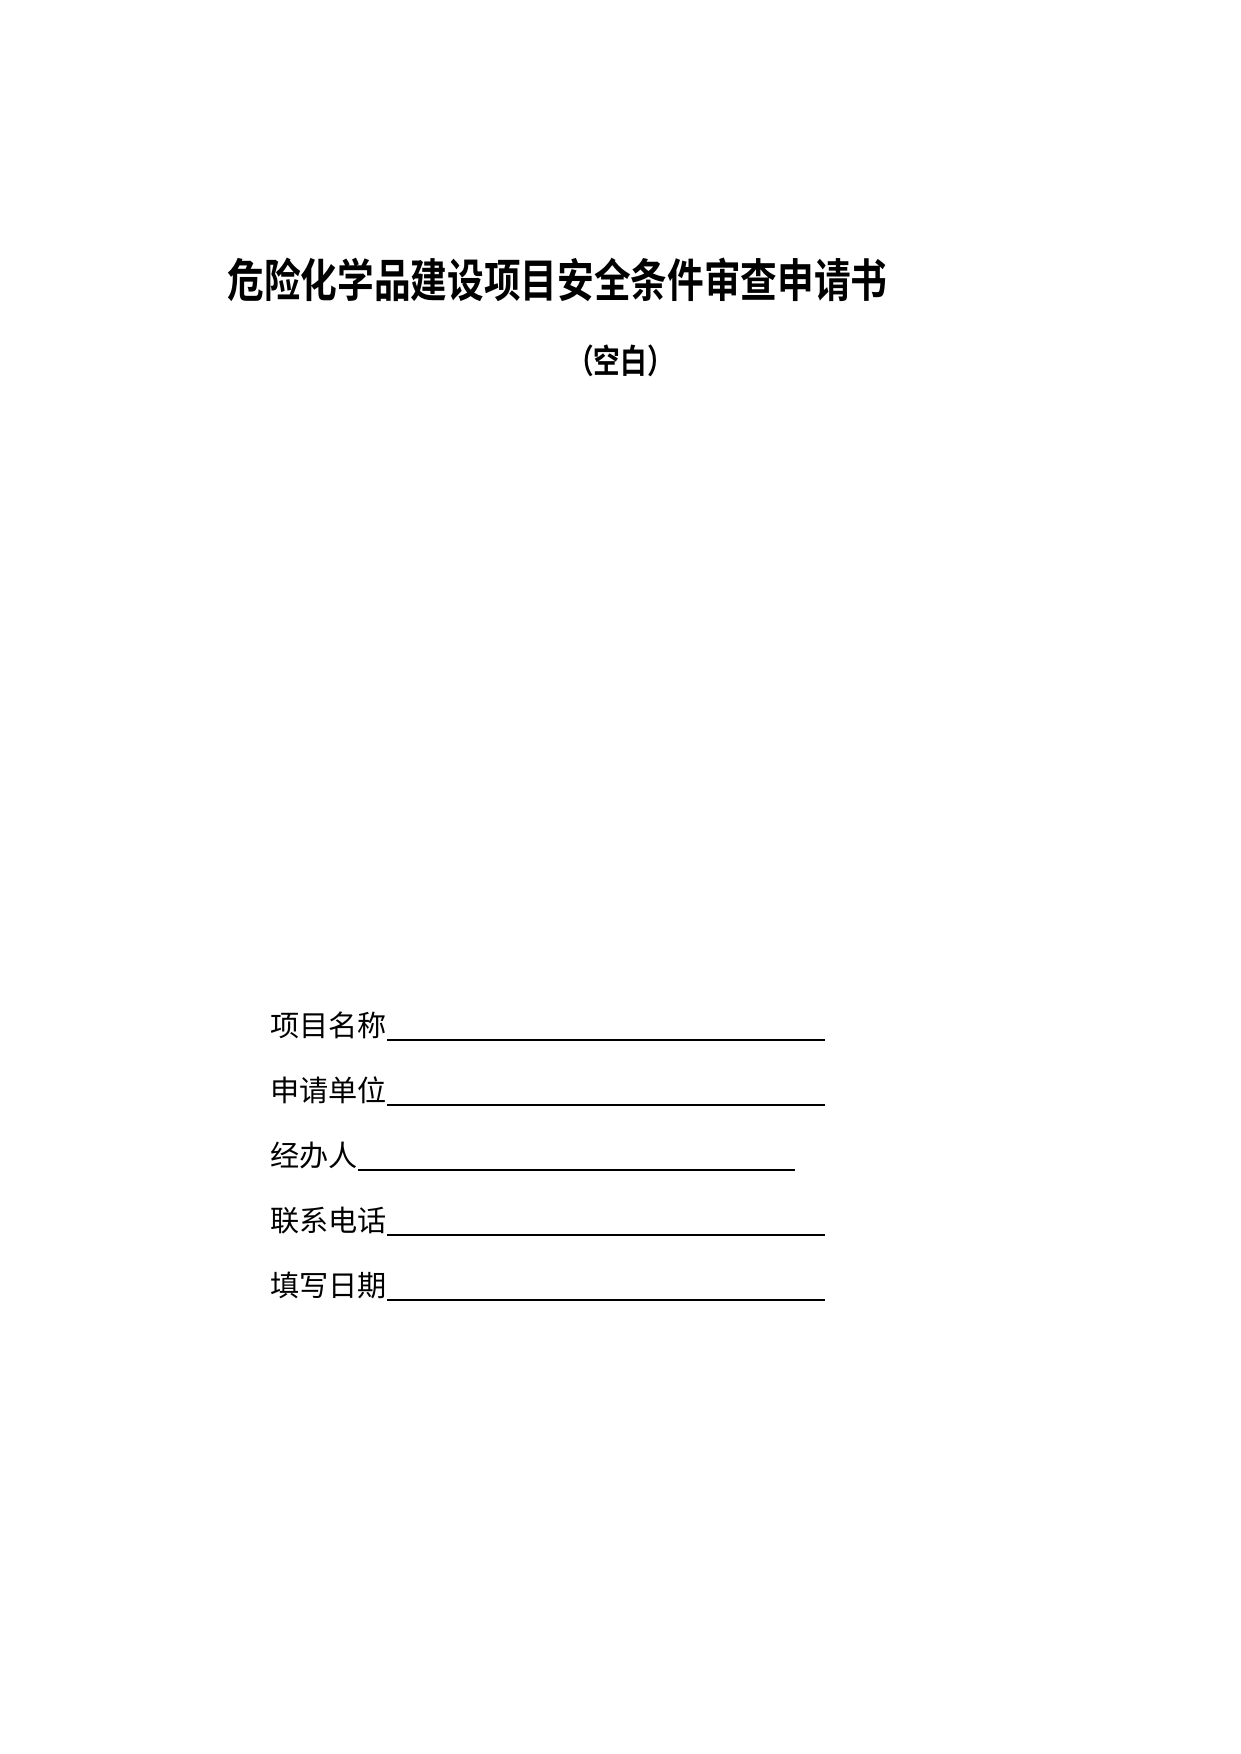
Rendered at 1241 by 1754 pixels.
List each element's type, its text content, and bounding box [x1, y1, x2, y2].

text 经办人 [153, 1121, 1087, 1186]
text 填写日期 [153, 1251, 1087, 1316]
text （空白） [153, 327, 1087, 392]
text 项目名称 [153, 991, 1087, 1056]
text 联系电话 [153, 1186, 1087, 1251]
text 申请单位 [153, 1056, 1087, 1121]
text 危险化学品建设项目安全条件审查申请书 [153, 229, 1087, 327]
